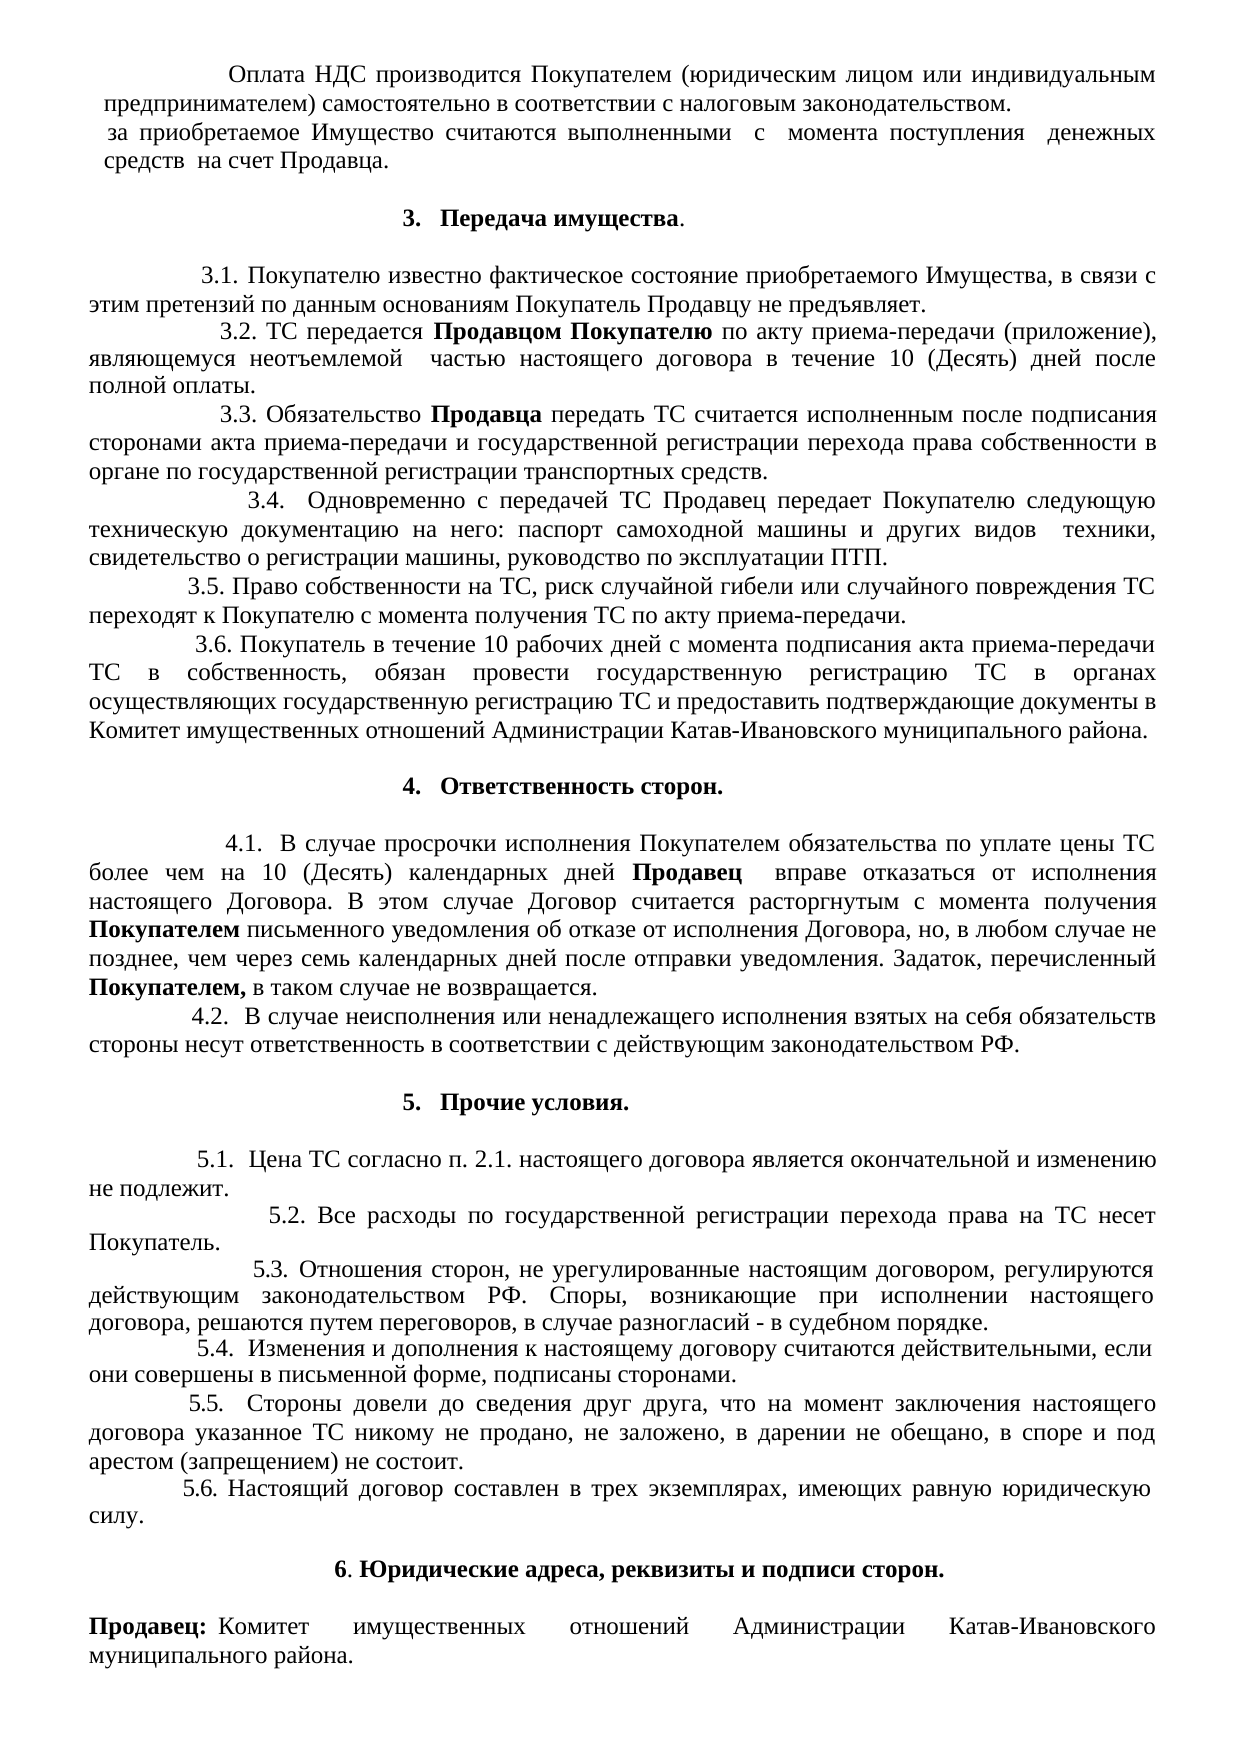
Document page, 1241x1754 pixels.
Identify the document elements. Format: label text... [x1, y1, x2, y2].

list Прочие условия. [402, 1087, 1157, 1116]
text 4.1. В случае просрочки исполнения Покупателем обязательства по уплате цены ТС более чем на 10 (Десять) календарных дней Продавец вправе отказаться от исполнения настоящего Договора. В этом случае Договор считается расторгнутым с момента получения Покупателем письменного уведомления об отказе от исполнения Договора, но, в любом случае не позднее, чем через семь календарных дней после отправки уведомления. Задаток, перечисленный Покупателем, в таком случае не возвращается. [89, 828, 1157, 1001]
text 3.1. Покупателю известно фактическое состояние приобретаемого Имущества, в связи с этим претензий по данным основаниям Покупатель Продавцу не предъявляет. [89, 260, 1157, 318]
list Передача имущества. [402, 203, 1157, 232]
list Ответственность сторон. [402, 771, 1157, 799]
text 3.2. ТС передается Продавцом Покупателю по акту приема-передачи (приложение), являющемуся неотъемлемой частью настоящего договора в течение 10 (Десять) дней после полной оплаты. [89, 318, 1157, 399]
text 5.2. Все расходы по государственной регистрации перехода права на ТС несет Покупатель. [89, 1202, 1157, 1256]
text 3.5. Право собственности на ТС, риск случайной гибели или случайного повреждения ТС переходят к Покупателю с момента получения ТС по акту приема-передачи. [89, 571, 1157, 629]
text 5.4. Изменения и дополнения к настоящему договору считаются действительными, если они совершены в письменной форме, подписаны сторонами. [89, 1335, 1154, 1388]
text 3.4. Одновременно с передачей ТС Продавец передает Покупателю следующую техническую документацию на него: паспорт самоходной машины и других видов техники, свидетельство о регистрации машины, руководство по эксплуатации ПТП. [89, 485, 1157, 571]
text Оплата НДС производится Покупателем (юридическим лицом или индивидуальным предпринимателем) самостоятельно в соответствии с налоговым законодательством. [96, 59, 1157, 117]
text Продавец: Комитет имущественных отношений Администрации Катав-Ивановского муниципального района. [89, 1611, 1157, 1669]
text 5.1. Цена ТС согласно п. 2.1. настоящего договора является окончательной и изменению не подлежит. [89, 1144, 1157, 1202]
text за приобретаемое Имущество считаются выполненными с момента поступления денежных средств на счет Продавца. [96, 117, 1157, 174]
text 3.3. Обязательство Продавца передать ТС считается исполненным после подписания сторонами акта приема-передачи и государственной регистрации перехода права собственности в органе по государственной регистрации транспортных средств. [89, 399, 1157, 485]
text 5.3. Отношения сторон, не урегулированные настоящим договором, регулируются действующим законодательством РФ. Споры, возникающие при исполнении настоящего договора, решаются путем переговоров, в случае разногласий - в судебном порядке. [89, 1256, 1154, 1335]
text 4.2. В случае неисполнения или ненадлежащего исполнения взятых на себя обязательств стороны несут ответственность в соответствии с действующим законодательством РФ. [89, 1001, 1157, 1058]
text 5.6. Настоящий договор составлен в трех экземплярах, имеющих равную юридическую силу. [89, 1474, 1152, 1528]
text 3.6. Покупатель в течение 10 рабочих дней с момента подписания акта приема-передачи ТС в собственность, обязан провести государственную регистрацию ТС в органах осуществляющих государственную регистрацию ТС и предоставить подтверждающие документы в Комитет имущественных отношений Администрации Катав-Ивановского муниципального района. [89, 629, 1157, 744]
text 5.5. Стороны довели до сведения друг друга, что на момент заключения настоящего договора указанное ТС никому не продано, не заложено, в дарении не обещано, в споре и под арестом (запрещением) не состоит. [89, 1388, 1157, 1474]
text 6. Юридические адреса, реквизиты и подписи сторон. [89, 1554, 1162, 1583]
